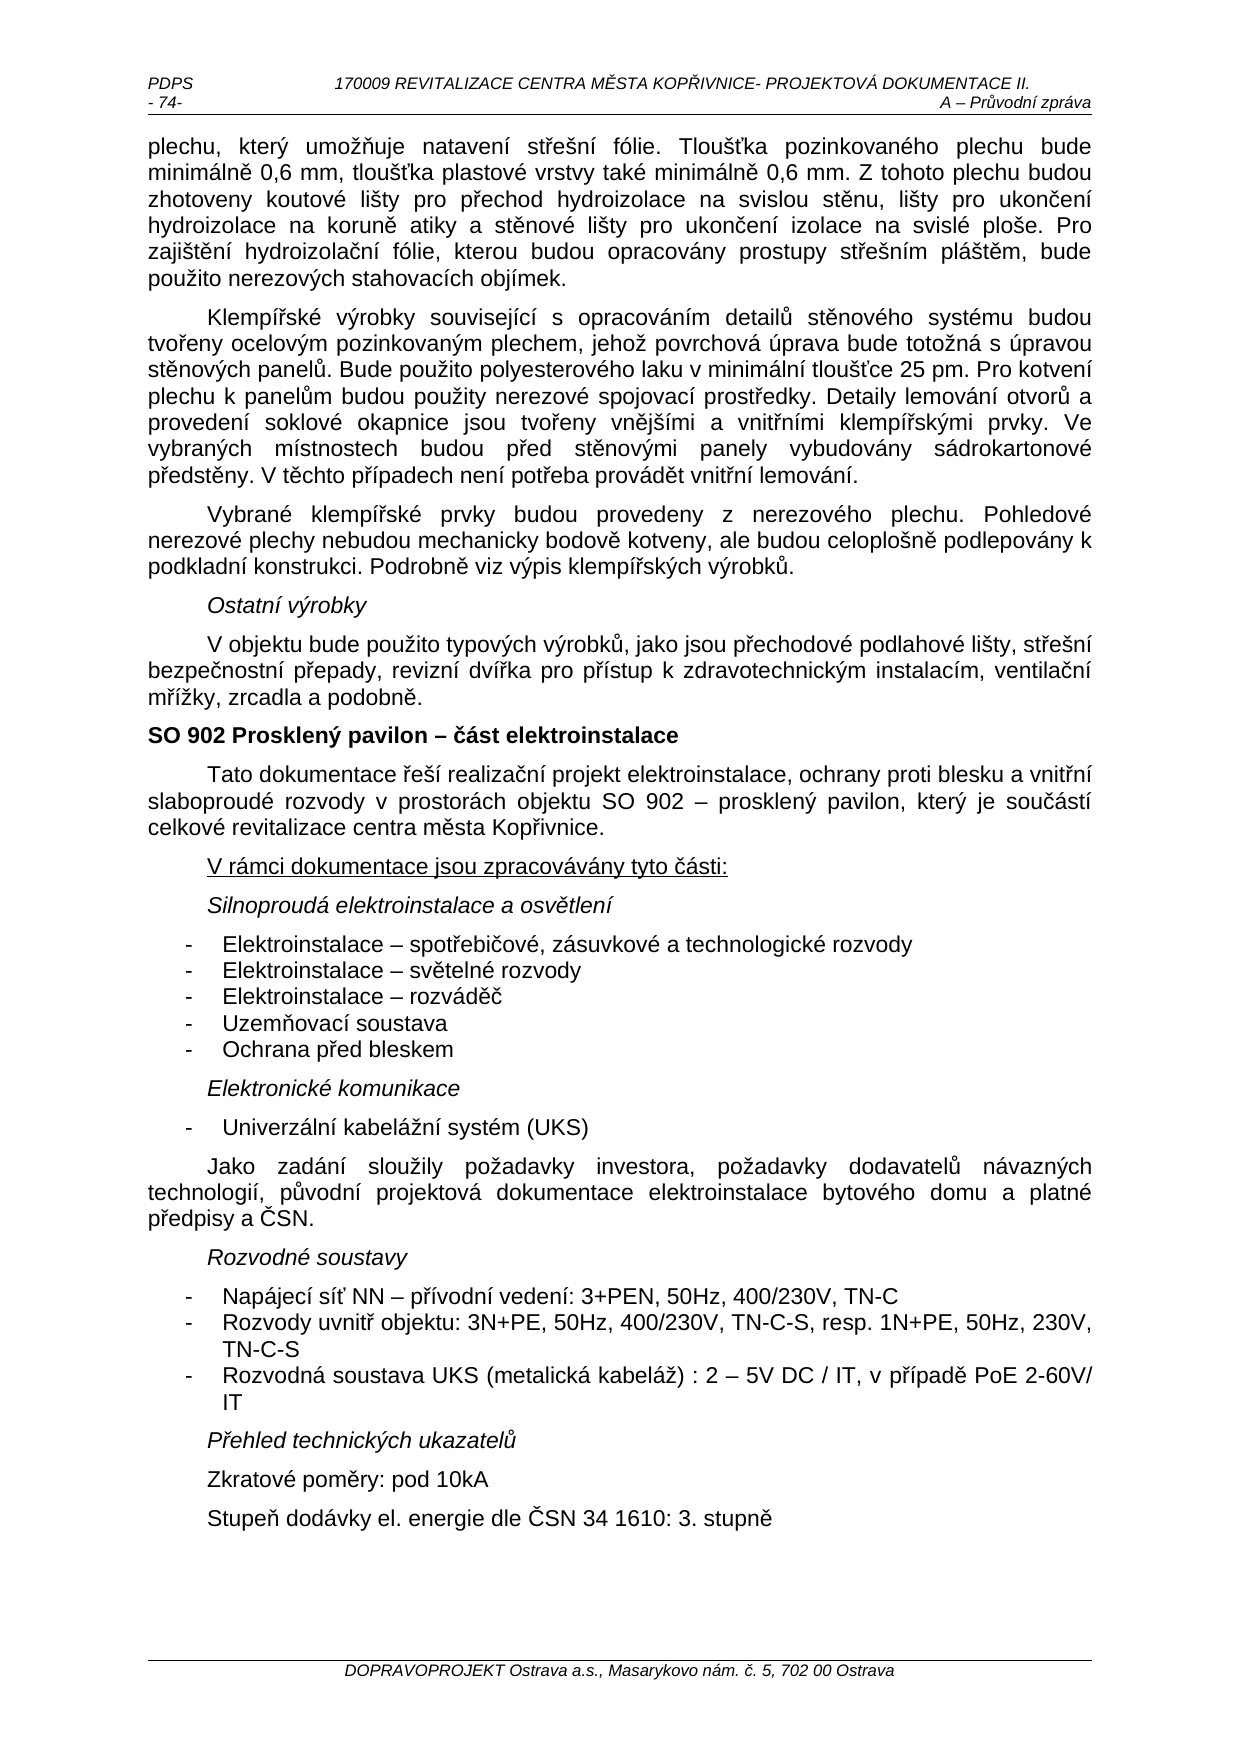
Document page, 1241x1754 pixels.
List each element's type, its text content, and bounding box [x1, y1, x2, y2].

text Vybrané klempířské prvky budou provedeny z nerezového plechu. Pohledové nerezové plechy nebudou mechanicky bodově kotveny, ale budou celoplošně podlepovány k podkladní konstrukci. Podrobně viz výpis klempířských výrobků. [148, 501, 1092, 579]
text V objektu bude použito typových výrobků, jako jsou přechodové podlahové lišty, střešní bezpečnostní přepady, revizní dvířka pro přístup k zdravotechnickým instalacím, ventilační mřížky, zrcadla a podobně. [148, 631, 1092, 710]
text V rámci dokumentace jsou zpracovávány tyto části: [148, 853, 1092, 879]
text Ostatní výrobky [148, 592, 1092, 618]
text Jako zadání sloužily požadavky investora, požadavky dodavatelů návazných technologií, původní projektová dokumentace elektroinstalace bytového domu a platné předpisy a ČSN. [148, 1153, 1092, 1232]
list Napájecí síť NN – přívodní vedení: 3+PEN, 50Hz, 400/230V, TN-C [185, 1283, 1092, 1309]
list Elektroinstalace – spotřebičové, zásuvkové a technologické rozvody [185, 931, 1092, 957]
list Rozvody uvnitř objektu: 3N+PE, 50Hz, 400/230V, TN-C-S, resp. 1N+PE, 50Hz, 230V, TN-C-S [185, 1309, 1092, 1362]
text Elektronické komunikace [148, 1075, 1092, 1101]
text Klempířské výrobky související s opracováním detailů stěnového systému budou tvořeny ocelovým pozinkovaným plechem, jehož povrchová úprava bude totožná s úpravou stěnových panelů. Bude použito polyesterového laku v minimální tloušťce 25 pm. Pro kotvení plechu k panelům budou použity nerezové spojovací prostředky. Detaily lemování otvorů a provedení soklové okapnice jsou tvořeny vnějšími a vnitřními klempířskými prvky. Ve vybraných místnostech budou před stěnovými panely vybudovány sádrokartonové předstěny. V těchto případech není potřeba provádět vnitřní lemování. [148, 303, 1092, 488]
list Elektroinstalace – rozváděč [185, 983, 1092, 1010]
text SO 902 Prosklený pavilon – část elektroinstalace [148, 722, 1092, 749]
list Rozvodná soustava UKS (metalická kabeláž) : 2 – 5V DC / IT, v případě PoE 2-60V/ IT [185, 1362, 1092, 1415]
text Tato dokumentace řeší realizační projekt elektroinstalace, ochrany proti blesku a vnitřní slaboproudé rozvody v prostorách objektu SO 902 – prosklený pavilon, který je součástí celkové revitalizace centra města Kopřivnice. [148, 761, 1092, 840]
list Uzemňovací soustava [185, 1010, 1092, 1036]
text Zkratové poměry: pod 10kA [148, 1466, 1092, 1492]
text Stupeň dodávky el. energie dle ČSN 34 1610: 3. stupně [148, 1505, 1092, 1531]
text Přehled technických ukazatelů [148, 1427, 1092, 1454]
list Ochrana před bleskem [185, 1036, 1092, 1062]
list Univerzální kabelážní systém (UKS) [185, 1114, 1092, 1140]
list Elektroinstalace – světelné rozvody [185, 957, 1092, 983]
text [148, 133, 1092, 291]
text Rozvodné soustavy [148, 1244, 1092, 1271]
text Silnoproudá elektroinstalace a osvětlení [148, 892, 1092, 918]
